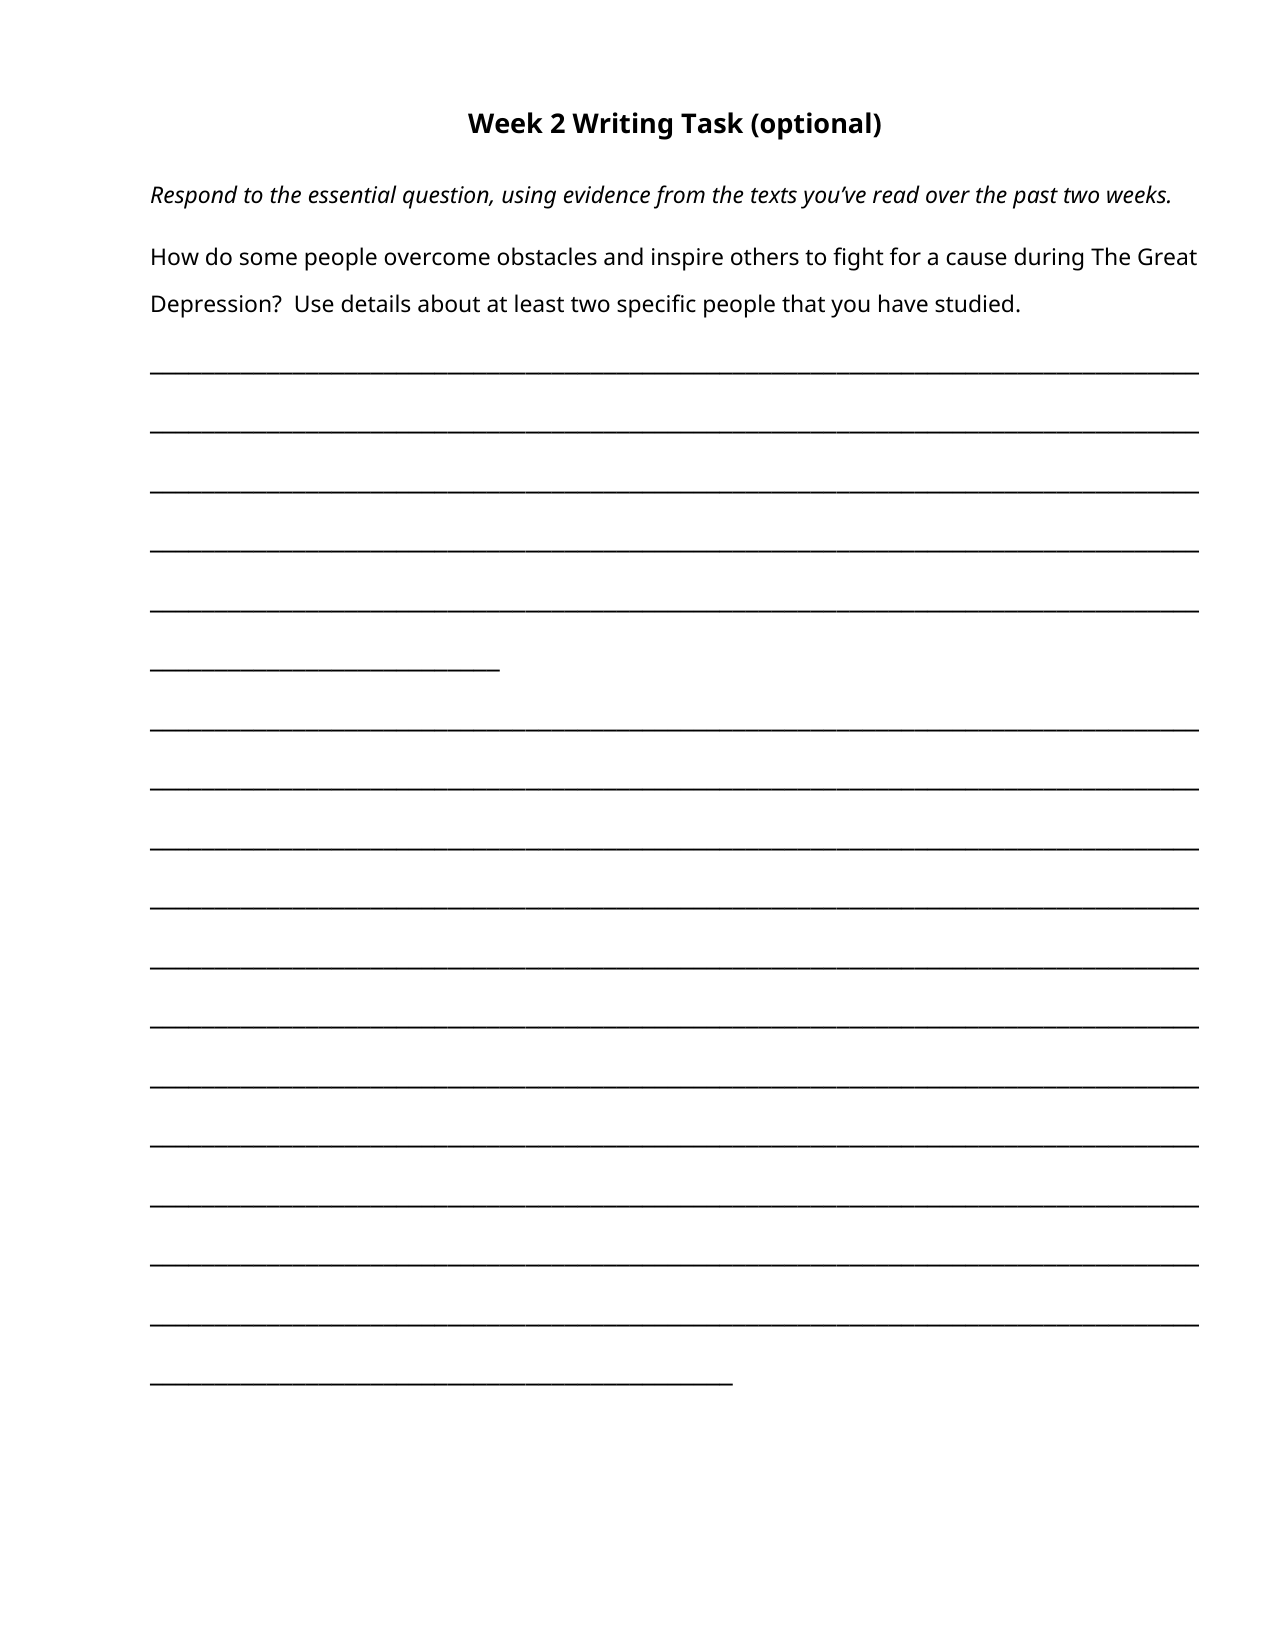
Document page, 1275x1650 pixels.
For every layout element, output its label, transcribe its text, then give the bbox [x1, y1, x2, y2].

text ________________________________________________________________________________________________________________________________________________________________________________________________________________________________________________________________________________________________________________________________________________________________________________________________________________________________________________________________________________________________________________________________________________________________________________________________________________________________________________________________________________________________________________________________________________________________________________________________________________________________________________________________________________________________________________________________________________________________________ [150, 696, 1200, 1390]
text Respond to the essential question, using evidence from the texts you’ve read over the past two weeks. [150, 179, 1200, 210]
text Week 2 Writing Task (optional) [150, 105, 1200, 142]
text How do some people overcome obstacles and inspire others to fight for a cause during The Great Depression? Use details about at least two specific people that you have studied. ________________________________________________________________________________________________________________________________________________________________________________________________________________________________________________________________________________________________________________________________________________________________________________________________________________________________________________ [150, 241, 1200, 676]
